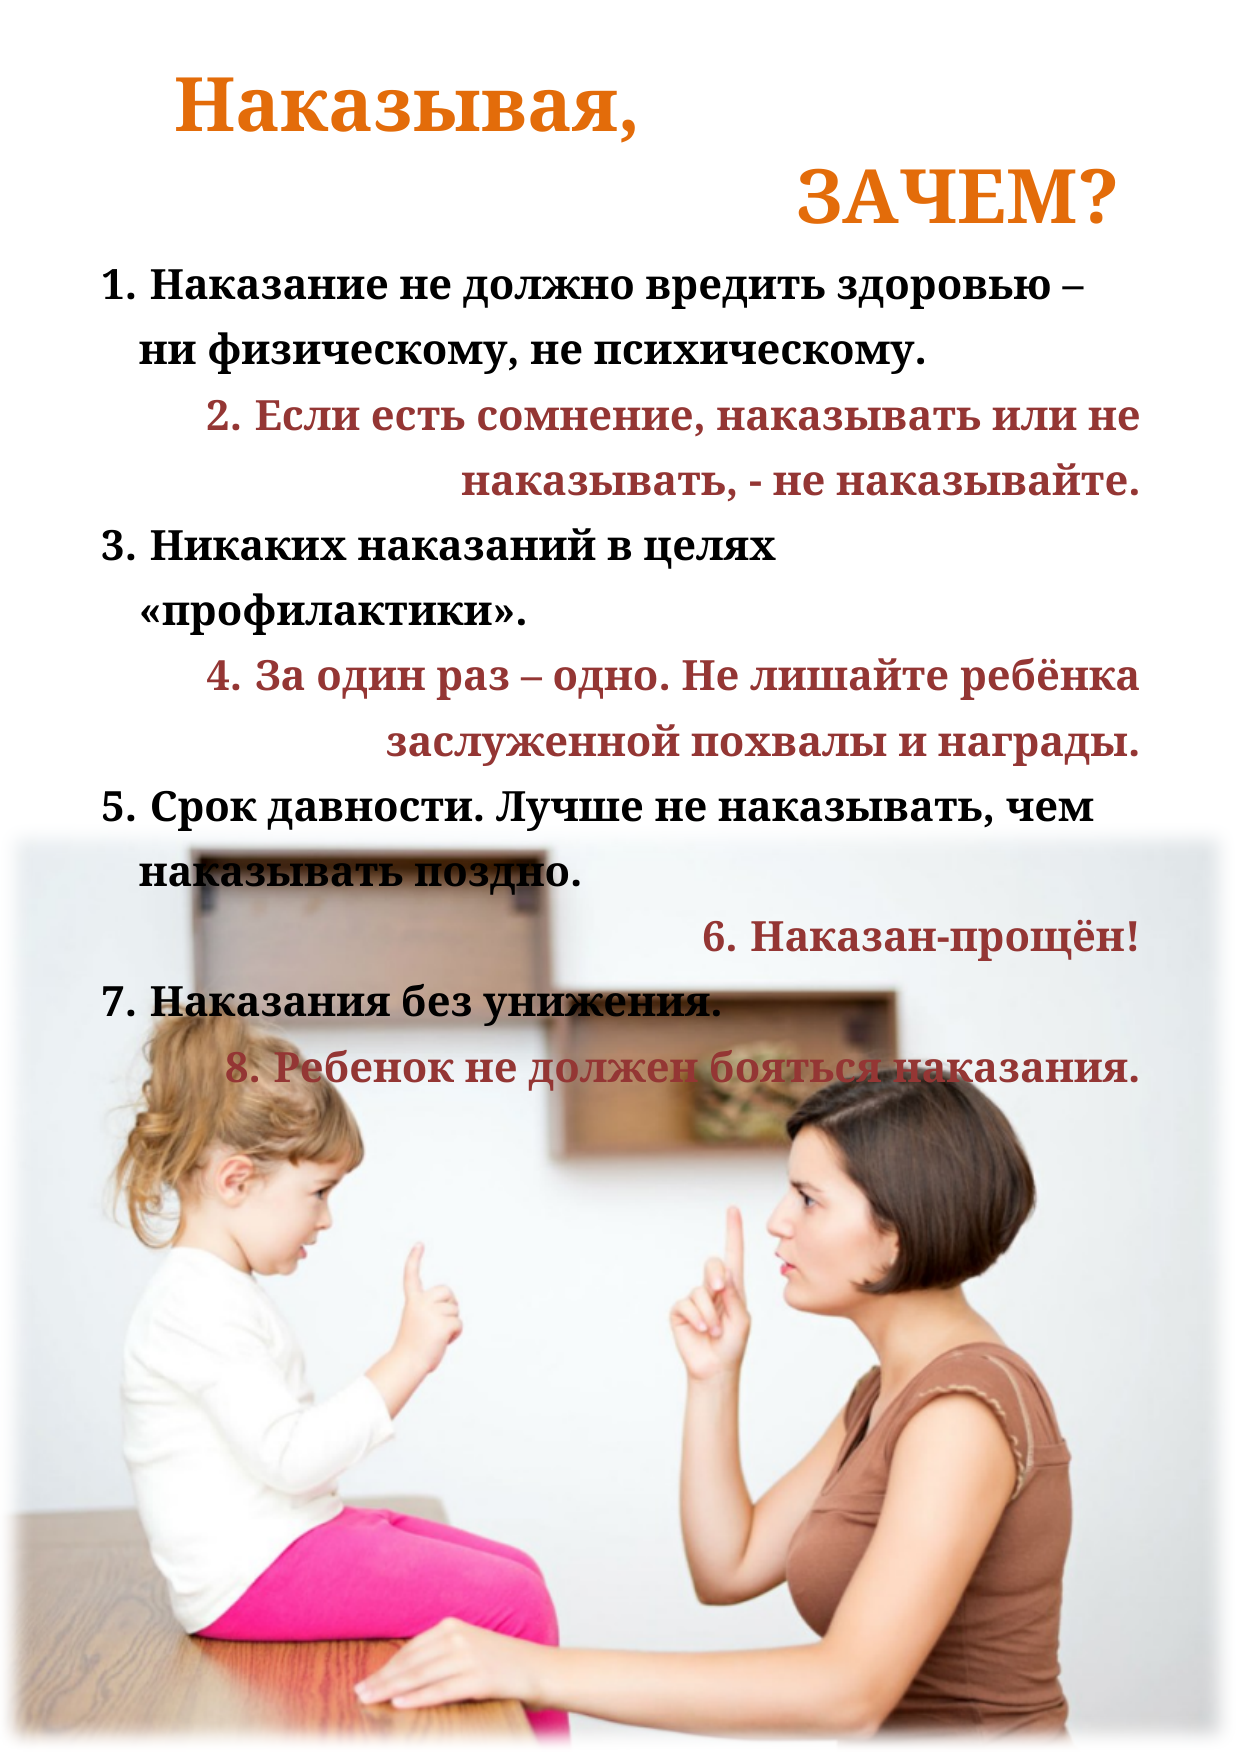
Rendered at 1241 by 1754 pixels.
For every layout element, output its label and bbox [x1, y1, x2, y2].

picture [28, 851, 1207, 1722]
